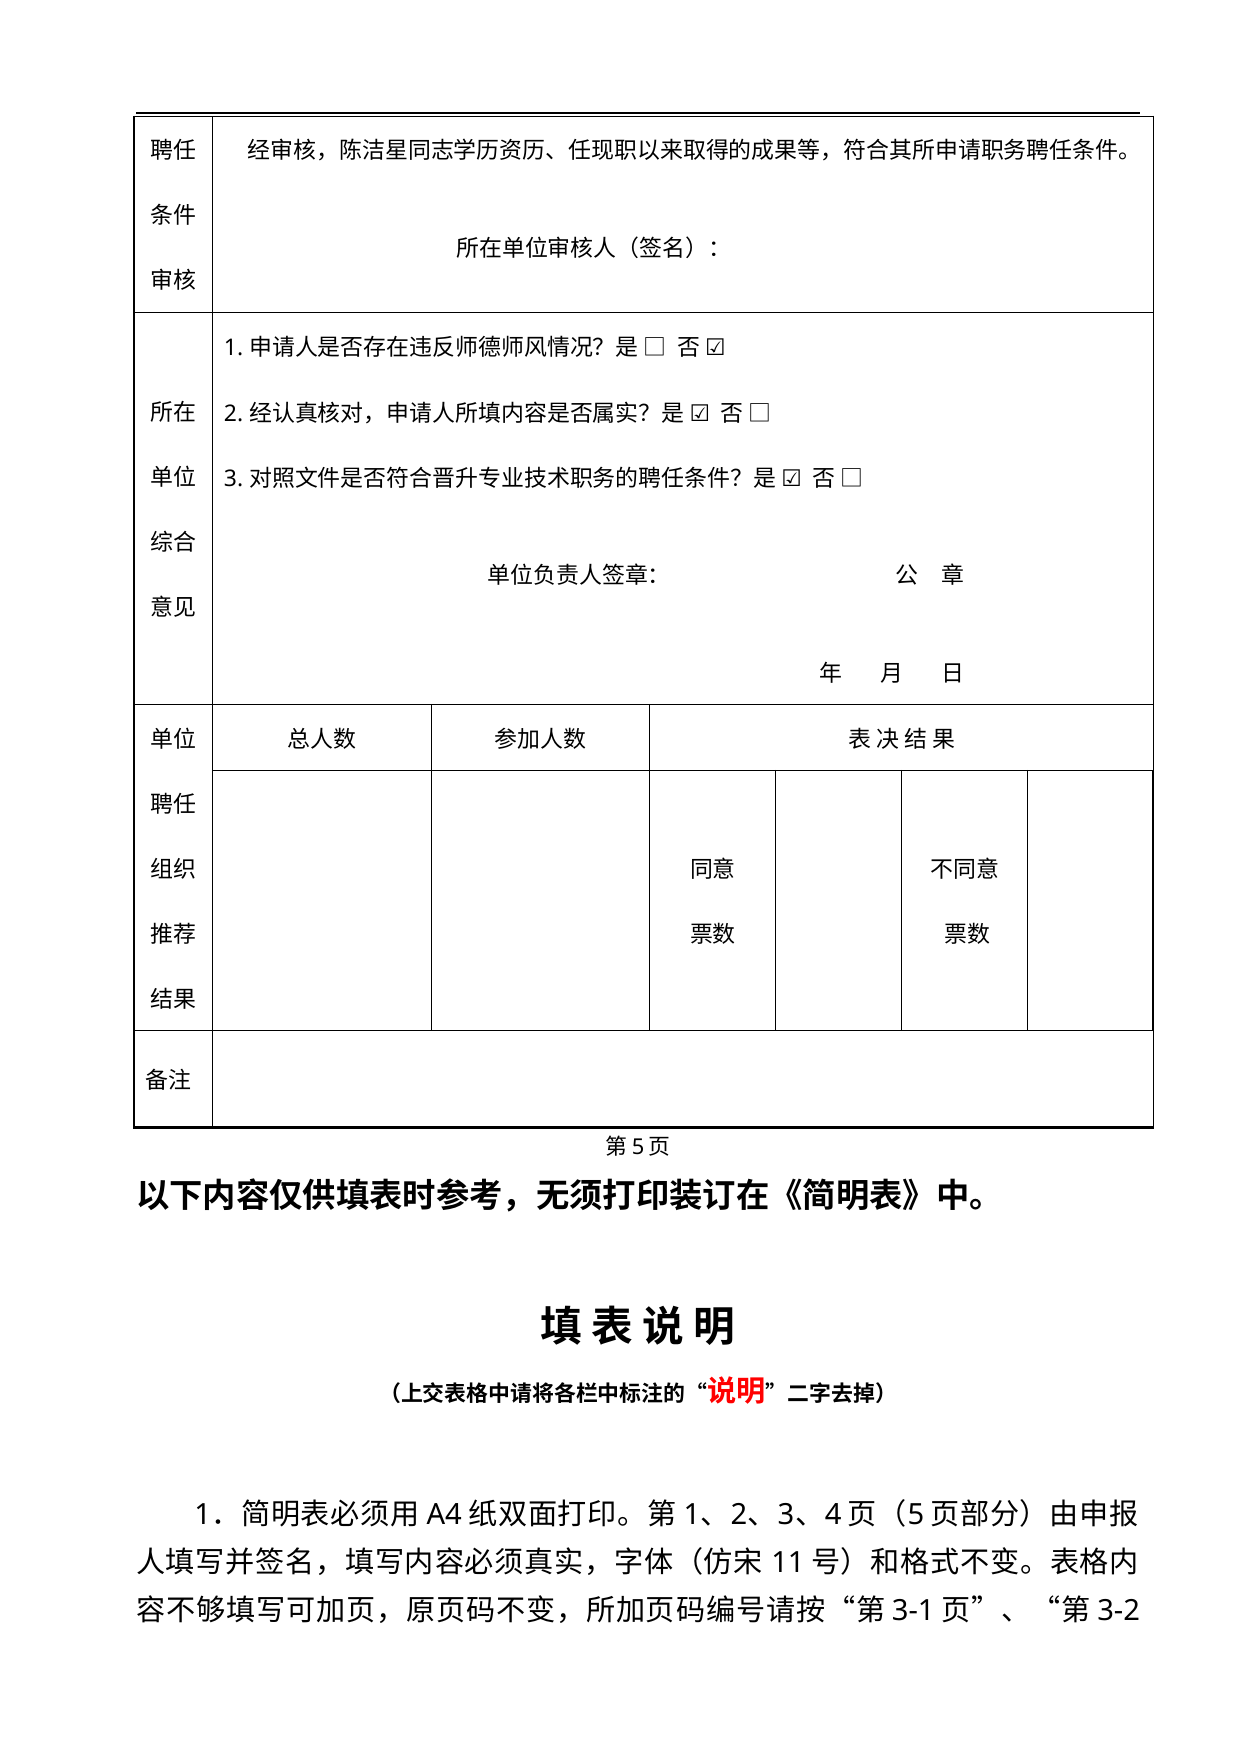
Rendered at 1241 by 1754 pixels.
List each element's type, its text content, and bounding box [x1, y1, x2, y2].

table_cell 2. 经认真核对，申请人所填内容是否属实？是 ☑ 否 □ [213, 378, 1153, 444]
table_cell 参加人数 [432, 705, 649, 770]
table_cell 单位聘任 组织推荐 结果 [135, 705, 212, 1030]
text 填 表 说 明 [136, 1291, 1140, 1356]
table_cell 总人数 [213, 705, 431, 770]
table_cell [1028, 771, 1152, 1030]
table_cell [213, 771, 431, 1030]
table_cell 同意 票数 [650, 771, 775, 1030]
text 以下内容仅供填表时参考，无须打印装订在《简明表》中。 [136, 1161, 1140, 1226]
table_cell 1. 申请人是否存在违反师德师风情况？是 □ 否 ☑ [213, 313, 1153, 378]
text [136, 1486, 1140, 1630]
table_cell [776, 771, 901, 1030]
table_cell 备注 [135, 1031, 212, 1126]
text （上交表格中请将各栏中标注的“说明”二字去掉） [136, 1356, 1140, 1421]
table_cell 所在单位 综合 意见 [135, 313, 212, 704]
table_cell [213, 1031, 1153, 1126]
table_cell 不同意 票数 [902, 771, 1027, 1030]
table_cell 表 决 结 果 [650, 705, 1153, 770]
table_cell 经审核，陈洁星同志学历资历、任现职以来取得的成果等，符合其所申请职务聘任条件。 所在单位审核人（签名）： [213, 117, 1153, 312]
table_cell [432, 771, 649, 1030]
table_cell 聘任条件审核 [135, 117, 212, 312]
table_cell 3. 对照文件是否符合晋升专业技术职务的聘任条件？是 ☑ 否 □ 单位负责人签章： 公 章 年 月 日 [213, 444, 1153, 704]
text 第5页 [136, 1129, 1140, 1161]
